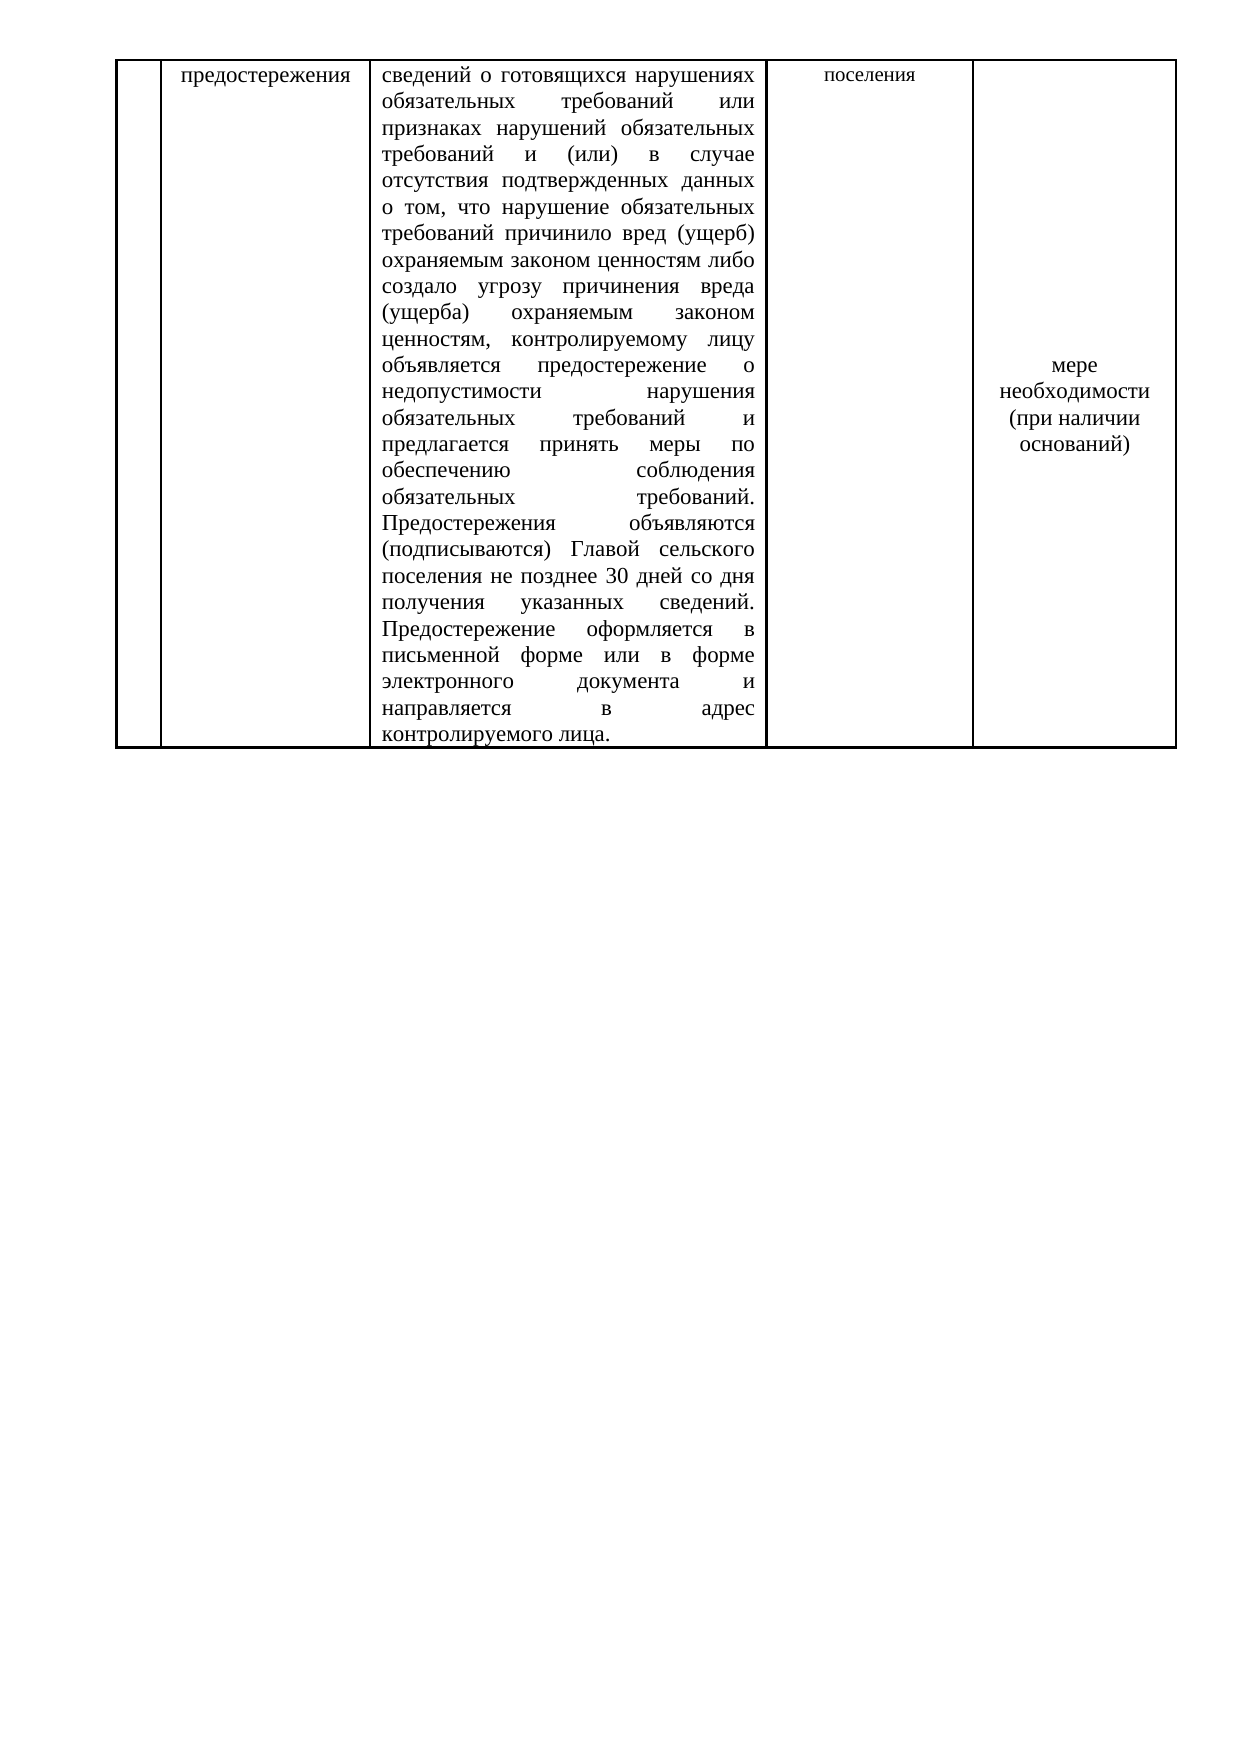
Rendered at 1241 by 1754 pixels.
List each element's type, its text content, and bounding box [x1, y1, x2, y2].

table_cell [974, 61, 1175, 746]
table_cell 3. [118, 61, 160, 746]
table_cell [768, 61, 972, 746]
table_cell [162, 61, 369, 746]
